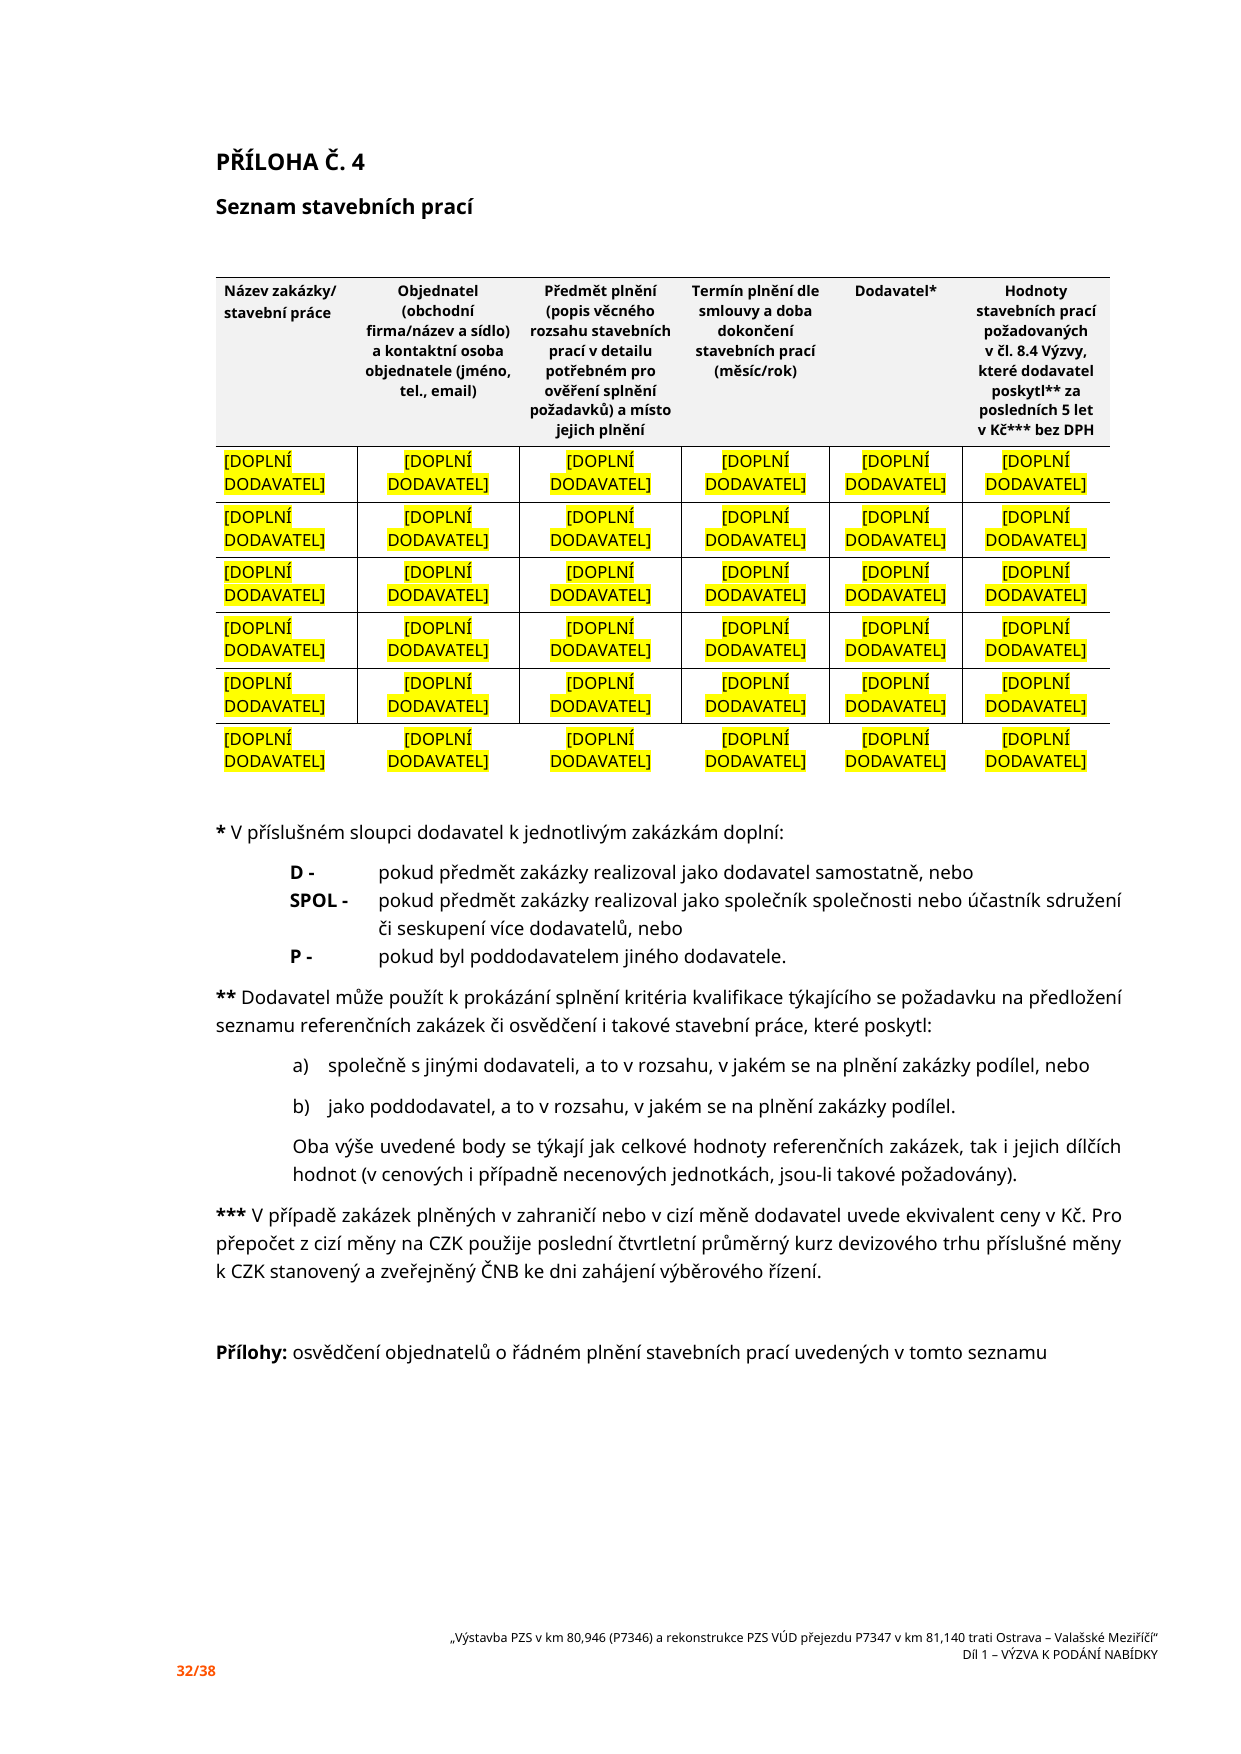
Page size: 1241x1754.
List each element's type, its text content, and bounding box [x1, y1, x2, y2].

text P - pokud byl poddodavatelem jiného dodavatele. [289, 943, 1122, 969]
text Příloha č. 4 [216, 146, 1122, 177]
text Seznam stavebních prací [216, 192, 1122, 221]
text * V příslušném sloupci dodavatel k jednotlivým zakázkám doplní: [216, 819, 1122, 844]
table_cell [DOPLNÍ DODAVATEL] [216, 669, 357, 723]
table_cell [DOPLNÍ DODAVATEL] [358, 613, 519, 668]
table_cell [DOPLNÍ DODAVATEL] [682, 724, 829, 778]
table_cell [DOPLNÍ DODAVATEL] [682, 669, 829, 723]
table_cell [DOPLNÍ DODAVATEL] [682, 503, 829, 557]
table_cell [DOPLNÍ DODAVATEL] [520, 558, 681, 612]
table_cell [DOPLNÍ DODAVATEL] [216, 503, 357, 557]
table_cell [DOPLNÍ DODAVATEL] [682, 447, 829, 501]
table_cell [DOPLNÍ DODAVATEL] [830, 503, 962, 557]
table_cell [DOPLNÍ DODAVATEL] [216, 724, 357, 778]
table_cell [DOPLNÍ DODAVATEL] [358, 447, 519, 501]
table_header Termín plnění dle smlouvy a doba dokončení stavebních prací (měsíc/rok) [682, 278, 829, 446]
table_header Předmět plnění (popis věcného rozsahu stavebních prací v detailu potřebném pro ověření splnění požadavků) a místo jejich plnění [519, 278, 682, 446]
table_cell [DOPLNÍ DODAVATEL] [519, 724, 682, 778]
table_cell [DOPLNÍ DODAVATEL] [963, 613, 1110, 668]
table_cell [DOPLNÍ DODAVATEL] [830, 558, 962, 612]
table_cell [DOPLNÍ DODAVATEL] [358, 669, 519, 723]
table_cell [DOPLNÍ DODAVATEL] [963, 447, 1110, 501]
table_header Název zakázky/ stavební práce [216, 278, 357, 446]
table_cell [DOPLNÍ DODAVATEL] [963, 669, 1110, 723]
table_header Dodavatel* [829, 278, 962, 446]
table_cell [DOPLNÍ DODAVATEL] [682, 558, 829, 612]
table_cell [DOPLNÍ DODAVATEL] [963, 503, 1110, 557]
table_cell [DOPLNÍ DODAVATEL] [520, 503, 681, 557]
table_cell [DOPLNÍ DODAVATEL] [216, 558, 357, 612]
table_cell [DOPLNÍ DODAVATEL] [520, 613, 681, 668]
text SPOL - pokud předmět zakázky realizoval jako společník společnosti nebo účastník sdružení či seskupení více dodavatelů, nebo [289, 887, 1122, 941]
list Oba výše uvedené body se týkají jak celkové hodnoty referenčních zakázek, tak i jejich dílčích hodnot (v cenových i případně necenových jednotkách, jsou-li takové požadovány). [292, 1134, 1122, 1187]
text ** Dodavatel může použít k prokázání splnění kritéria kvalifikace týkajícího se požadavku na předložení seznamu referenčních zakázek či osvědčení i takové stavební práce, které poskytl: [216, 984, 1122, 1038]
table_cell [DOPLNÍ DODAVATEL] [830, 669, 962, 723]
text *** V případě zakázek plněných v zahraničí nebo v cizí měně dodavatel uvede ekvivalent ceny v Kč. Pro přepočet z cizí měny na CZK použije poslední čtvrtletní průměrný kurz devizového trhu příslušné měny k CZK stanovený a zveřejněný ČNB ke dni zahájení výběrového řízení. [216, 1202, 1122, 1284]
table_cell [DOPLNÍ DODAVATEL] [357, 724, 519, 778]
table_cell [DOPLNÍ DODAVATEL] [520, 447, 681, 501]
list společně s jinými dodavateli, a to v rozsahu, v jakém se na plnění zakázky podílel, nebo [292, 1053, 1122, 1078]
table_cell [DOPLNÍ DODAVATEL] [520, 669, 681, 723]
table_cell [DOPLNÍ DODAVATEL] [358, 558, 519, 612]
table_cell [DOPLNÍ DODAVATEL] [358, 503, 519, 557]
table_cell [DOPLNÍ DODAVATEL] [829, 724, 962, 778]
text Přílohy: osvědčení objednatelů o řádném plnění stavebních prací uvedených v tomto seznamu [216, 1339, 1122, 1365]
table_cell [DOPLNÍ DODAVATEL] [963, 558, 1110, 612]
table_cell [DOPLNÍ DODAVATEL] [216, 613, 357, 668]
table_header Hodnoty stavebních prací požadovaných v čl. 8.4 Výzvy, které dodavatel poskytl** za posledních 5 let v Kč*** bez DPH [962, 278, 1110, 446]
table_cell [DOPLNÍ DODAVATEL] [682, 613, 829, 668]
table_header Objednatel (obchodní firma/název a sídlo) a kontaktní osoba objednatele (jméno, tel., email) [357, 278, 519, 446]
table_cell [DOPLNÍ DODAVATEL] [216, 447, 357, 501]
text D - pokud předmět zakázky realizoval jako dodavatel samostatně, nebo [289, 859, 1122, 885]
text jako poddodavatel, a to v rozsahu, v jakém se na plnění zakázky podílel. [292, 1093, 1122, 1119]
table_cell [DOPLNÍ DODAVATEL] [830, 447, 962, 501]
table_cell [DOPLNÍ DODAVATEL] [830, 613, 962, 668]
table_cell [DOPLNÍ DODAVATEL] [962, 724, 1110, 778]
